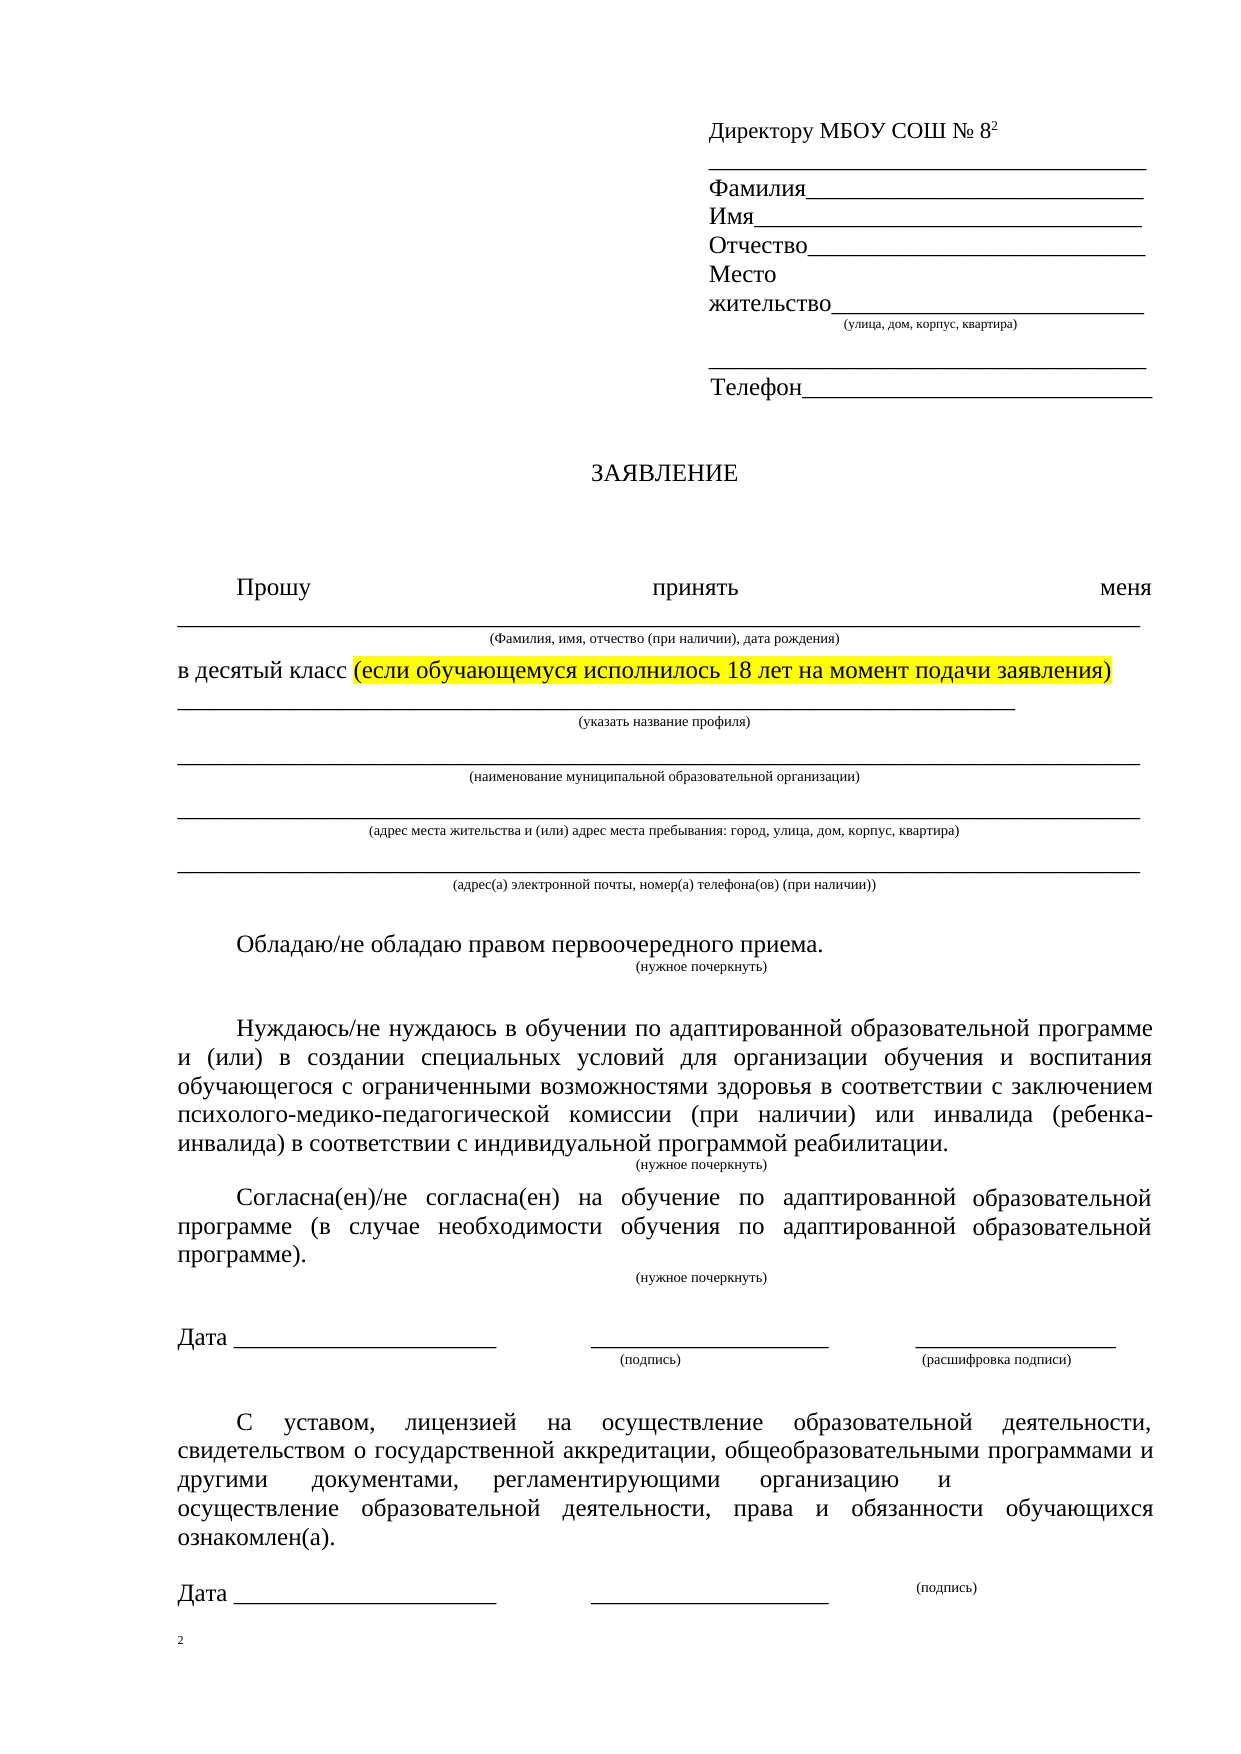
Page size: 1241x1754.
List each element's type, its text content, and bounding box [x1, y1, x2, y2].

text Нуждаюсь/не нуждаюсь в обучении по адаптированной образовательной программе и (или) в создании специальных условий для организации обучения и воспитания обучающегося с ограниченными возможностями здоровья в соответствии с заключением психолого-медико-педагогической комиссии (при наличии) или инвалида (ребенка-инвалида) в соответствии с индивидуальной программой реабилитации. [177, 1014, 1154, 1157]
text Прошу принять меня _____________________________________________________________________________ [177, 573, 1158, 630]
text образовательной образовательной [966, 1183, 1151, 1240]
text (нужное почеркнуть) [636, 1157, 1154, 1173]
text Обладаю/не обладаю правом первоочередного приема. (нужное почеркнуть) [236, 930, 830, 975]
text _____________________________________________________________________________ (наименование муниципальной образовательной организации) [177, 739, 1146, 784]
text Дата _____________________ ___________________ (подпись) [916, 1579, 1158, 1596]
text ___________________________________ [709, 144, 1152, 173]
text Директору МБОУ СОШ № 8 [709, 118, 1152, 144]
text (Фамилия, имя, отчество (при наличии), дата рождения) [489, 630, 1154, 646]
text Дата _____________________ ___________________ (подпись) [177, 1579, 835, 1607]
text Дата _____________________ ___________________ (подпись) [177, 1323, 834, 1368]
text (улица, дом, корпус, квартира) [709, 316, 1152, 343]
text (нужное почеркнуть) [636, 1268, 957, 1285]
text ЗАЯВЛЕНИЕ [591, 458, 1154, 487]
text Согласна(ен)/не согласна(ен) на обучение по адаптированной программе (в случае необходимости обучения по адаптированной программе). [177, 1183, 956, 1268]
text Имя_______________________________ [709, 201, 1152, 230]
text в десятый класс (если обучающемуся исполнилось 18 лет на момент подачи заявления) ___________________________________________________________________ [177, 656, 1146, 713]
text (указать название профиля) [578, 713, 1154, 730]
text Место жительство_________________________ [709, 259, 1152, 316]
text С уставом, лицензией на осуществление образовательной деятельности, свидетельством о государственной аккредитации, общеобразовательными программами и другими документами, регламентирующими организацию и осуществление образовательной деятельности, права и обязанности обучающихся ознакомлен(а). [177, 1407, 1154, 1551]
text Телефон____________________________ [177, 372, 1152, 400]
text _____________________________________________________________________________ (адрес места жительства и (или) адрес места пребывания: город, улица, дом, корпус, квартира) [177, 794, 1146, 838]
text ________________ (расшифровка подписи) [916, 1323, 1122, 1368]
text Отчество___________________________ [709, 230, 1152, 259]
text Фамилия___________________________ [709, 173, 1152, 201]
text _____________________________________________________________________________ (адрес(а) электронной почты, номер(а) телефона(ов) (при наличии)) [177, 848, 1146, 893]
text ___________________________________ [709, 343, 1152, 372]
